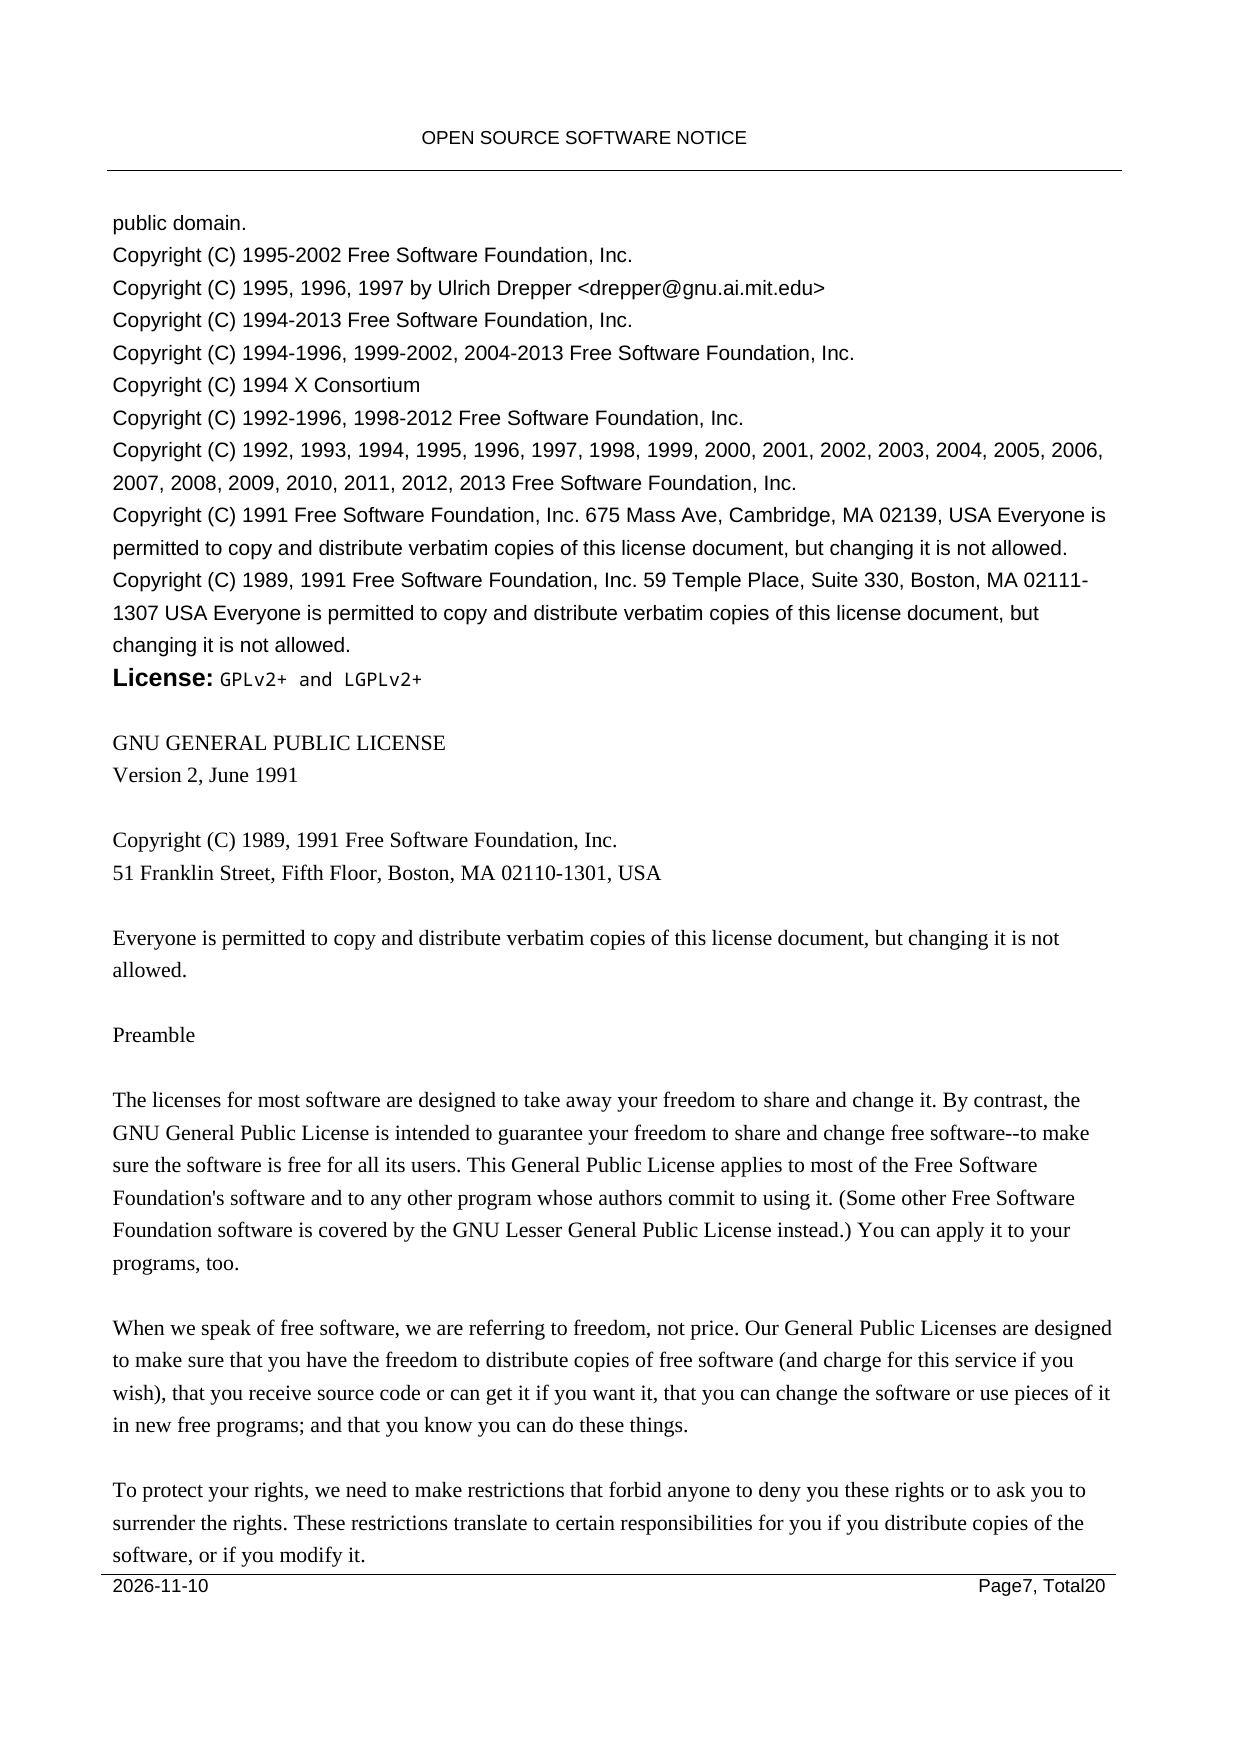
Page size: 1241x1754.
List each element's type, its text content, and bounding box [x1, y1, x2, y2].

text Copyright (C) 1995, 1996, 1997 by Ulrich Drepper <drepper@gnu.ai.mit.edu> [112, 271, 1128, 304]
text Copyright (C) 1994 X Consortium [112, 369, 1128, 401]
text Copyright (C) 1995-2002 Free Software Foundation, Inc. [112, 239, 1128, 271]
text Copyright (C) 1991 Free Software Foundation, Inc. 675 Mass Ave, Cambridge, MA 02139, USA Everyone is permitted to copy and distribute verbatim copies of this license document, but changing it is not allowed. [112, 499, 1128, 564]
text Copyright (C) 1992-1996, 1998-2012 Free Software Foundation, Inc. [112, 401, 1128, 434]
text Copyright (C) 1989, 1991 Free Software Foundation, Inc. 59 Temple Place, Suite 330, Boston, MA 02111-1307 USA Everyone is permitted to copy and distribute verbatim copies of this license document, but changing it is not allowed. [112, 564, 1128, 661]
text Copyright (C) 1994-1996, 1999-2002, 2004-2013 Free Software Foundation, Inc. [112, 336, 1128, 369]
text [112, 661, 1128, 1571]
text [112, 206, 1128, 239]
text Copyright (C) 1994-2013 Free Software Foundation, Inc. [112, 304, 1128, 336]
text Copyright (C) 1992, 1993, 1994, 1995, 1996, 1997, 1998, 1999, 2000, 2001, 2002, 2003, 2004, 2005, 2006, 2007, 2008, 2009, 2010, 2011, 2012, 2013 Free Software Foundation, Inc. [112, 434, 1128, 499]
